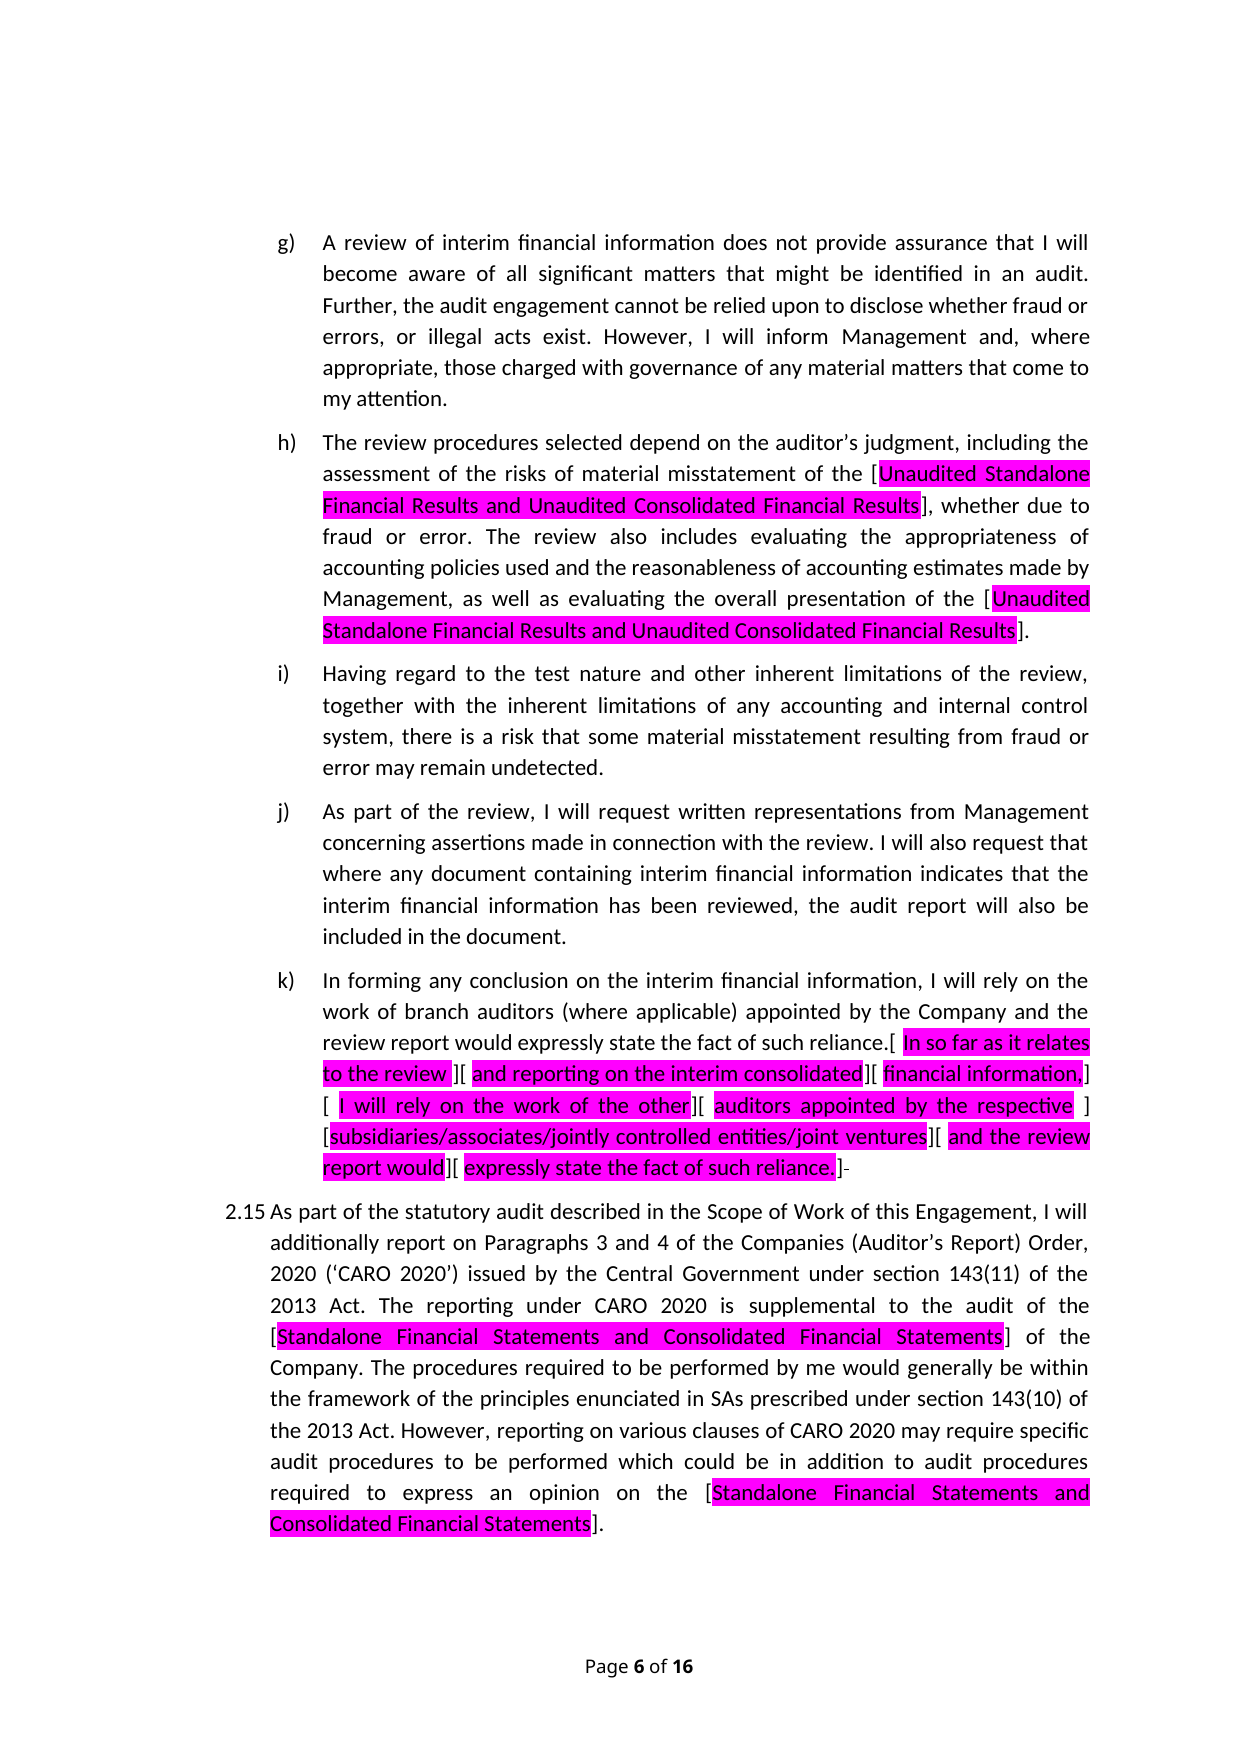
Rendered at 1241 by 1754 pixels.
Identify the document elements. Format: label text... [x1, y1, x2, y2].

list The review procedures selected depend on the auditor’s judgment, including the assessment of the risks of material misstatement of the [Unaudited Standalone Financial Results and Unaudited Consolidated Financial Results], whether due to fraud or error. The review also includes evaluating the appropriateness of accounting policies used and the reasonableness of accounting estimates made by Management, as well as evaluating the overall presentation of the [Unaudited Standalone Financial Results and Unaudited Consolidated Financial Results]. [277, 425, 1090, 644]
list A review of interim financial information does not provide assurance that I will become aware of all significant matters that might be identified in an audit. Further, the audit engagement cannot be relied upon to disclose whether fraud or errors, or illegal acts exist. However, I will inform Management and, where appropriate, those charged with governance of any material matters that come to my attention. [277, 225, 1090, 412]
list As part of the statutory audit described in the Scope of Work of this Engagement, I will additionally report on Paragraphs 3 and 4 of the Companies (Auditor’s Report) Order, 2020 (‘CARO 2020’) issued by the Central Government under section 143(11) of the 2013 Act. The reporting under CARO 2020 is supplemental to the audit of the [Standalone Financial Statements and Consolidated Financial Statements] of the Company. The procedures required to be performed by me would generally be within the framework of the principles enunciated in SAs prescribed under section 143(10) of the 2013 Act. However, reporting on various clauses of CARO 2020 may require specific audit procedures to be performed which could be in addition to audit procedures required to express an opinion on the [Standalone Financial Statements and Consolidated Financial Statements]. [225, 1194, 1090, 1537]
list As part of the review, I will request written representations from Management concerning assertions made in connection with the review. I will also request that where any document containing interim financial information indicates that the interim financial information has been reviewed, the audit report will also be included in the document. [277, 794, 1090, 950]
list Having regard to the test nature and other inherent limitations of the review, together with the inherent limitations of any accounting and internal control system, there is a risk that some material misstatement resulting from fraud or error may remain undetected. [277, 656, 1090, 781]
list In forming any conclusion on the interim financial information, I will rely on the work of branch auditors (where applicable) appointed by the Company and the review report would expressly state the fact of such reliance.[ In so far as it relates to the review ][ and reporting on the interim consolidated][ financial information,][ I will rely on the work of the other][ auditors appointed by the respective ][subsidiaries/associates/jointly controlled entities/joint ventures][ and the review report would][ expressly state the fact of such reliance.] [277, 962, 1090, 1181]
